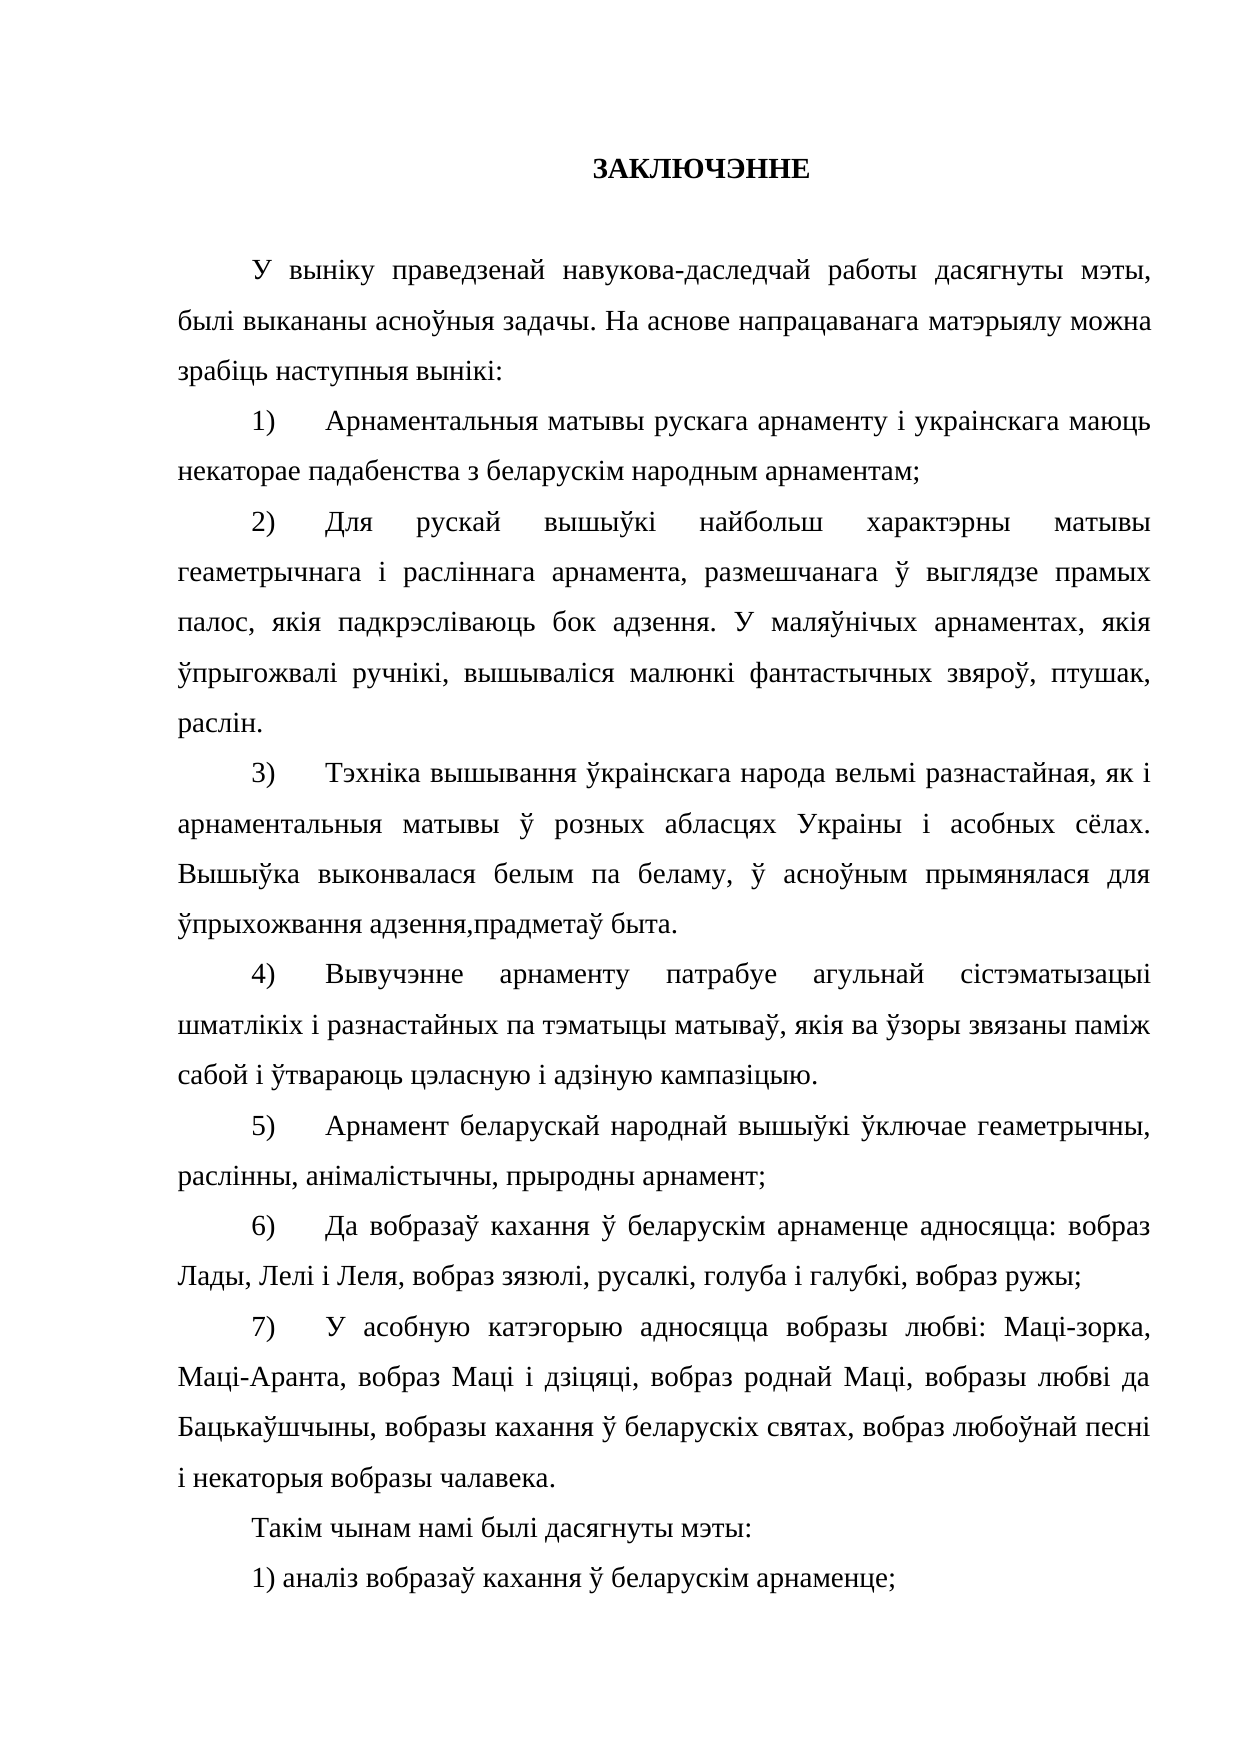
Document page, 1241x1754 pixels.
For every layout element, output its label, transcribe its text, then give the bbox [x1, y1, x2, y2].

list Арнаментальныя матывы рускага арнаменту і украінскага маюць некаторае падабенства з беларускім народным арнаментам; [177, 403, 1152, 487]
text У выніку праведзенай навукова-даследчай работы дасягнуты мэты, былі выкананы асноўныя задачы. На аснове напрацаванага матэрыялу можна зрабіць наступныя вынікі: [177, 252, 1152, 386]
text ЗАКЛЮЧЭННЕ [177, 152, 1152, 185]
list Да вобразаў кахання ў беларускім арнаменце адносяцца: вобраз Лады, Лелі і Леля, вобраз зязюлі, русалкі, голуба і галубкі, вобраз ружы; [177, 1208, 1152, 1292]
list Вывучэнне арнаменту патрабуе агульнай сістэматызацыі шматлікіх і разнастайных па тэматыцы матываў, якія ва ўзоры звязаны паміж сабой і ўтвараюць цэласную і адзіную кампазіцыю. [177, 957, 1152, 1091]
list У асобную катэгорыю адносяцца вобразы любві: Маці-зорка, Маці-Аранта, вобраз Маці і дзіцяці, вобраз роднай Маці, вобразы любві да Бацькаўшчыны, вобразы кахання ў беларускіх святах, вобраз любоўнай песні і некаторыя вобразы чалавека. [177, 1309, 1152, 1493]
list Тэхніка вышывання ўкраінскага народа вельмі разнастайная, як і арнаментальныя матывы ў розных абласцях Украіны і асобных сёлах. Вышыўка выконвалася белым па беламу, ў асноўным прымянялася для ўпрыхожвання адзення,прадметаў быта. [177, 755, 1152, 940]
list Для рускай вышыўкі найбольш характэрны матывы геаметрычнага і расліннага арнамента, размешчанага ў выглядзе прамых палос, якія падкрэсліваюць бок адзення. У маляўнічых арнаментах, якія ўпрыгожвалі ручнікі, вышываліся малюнкі фантастычных звяроў, птушак, раслін. [177, 504, 1152, 739]
text 1) аналіз вобразаў кахання ў беларускім арнаменце; [177, 1560, 1152, 1594]
text Такім чынам намі былі дасягнуты мэты: [177, 1510, 1152, 1544]
list Арнамент беларускай народнай вышыўкі ўключае геаметрычны, раслінны, анімалістычны, прыродны арнамент; [177, 1108, 1152, 1191]
